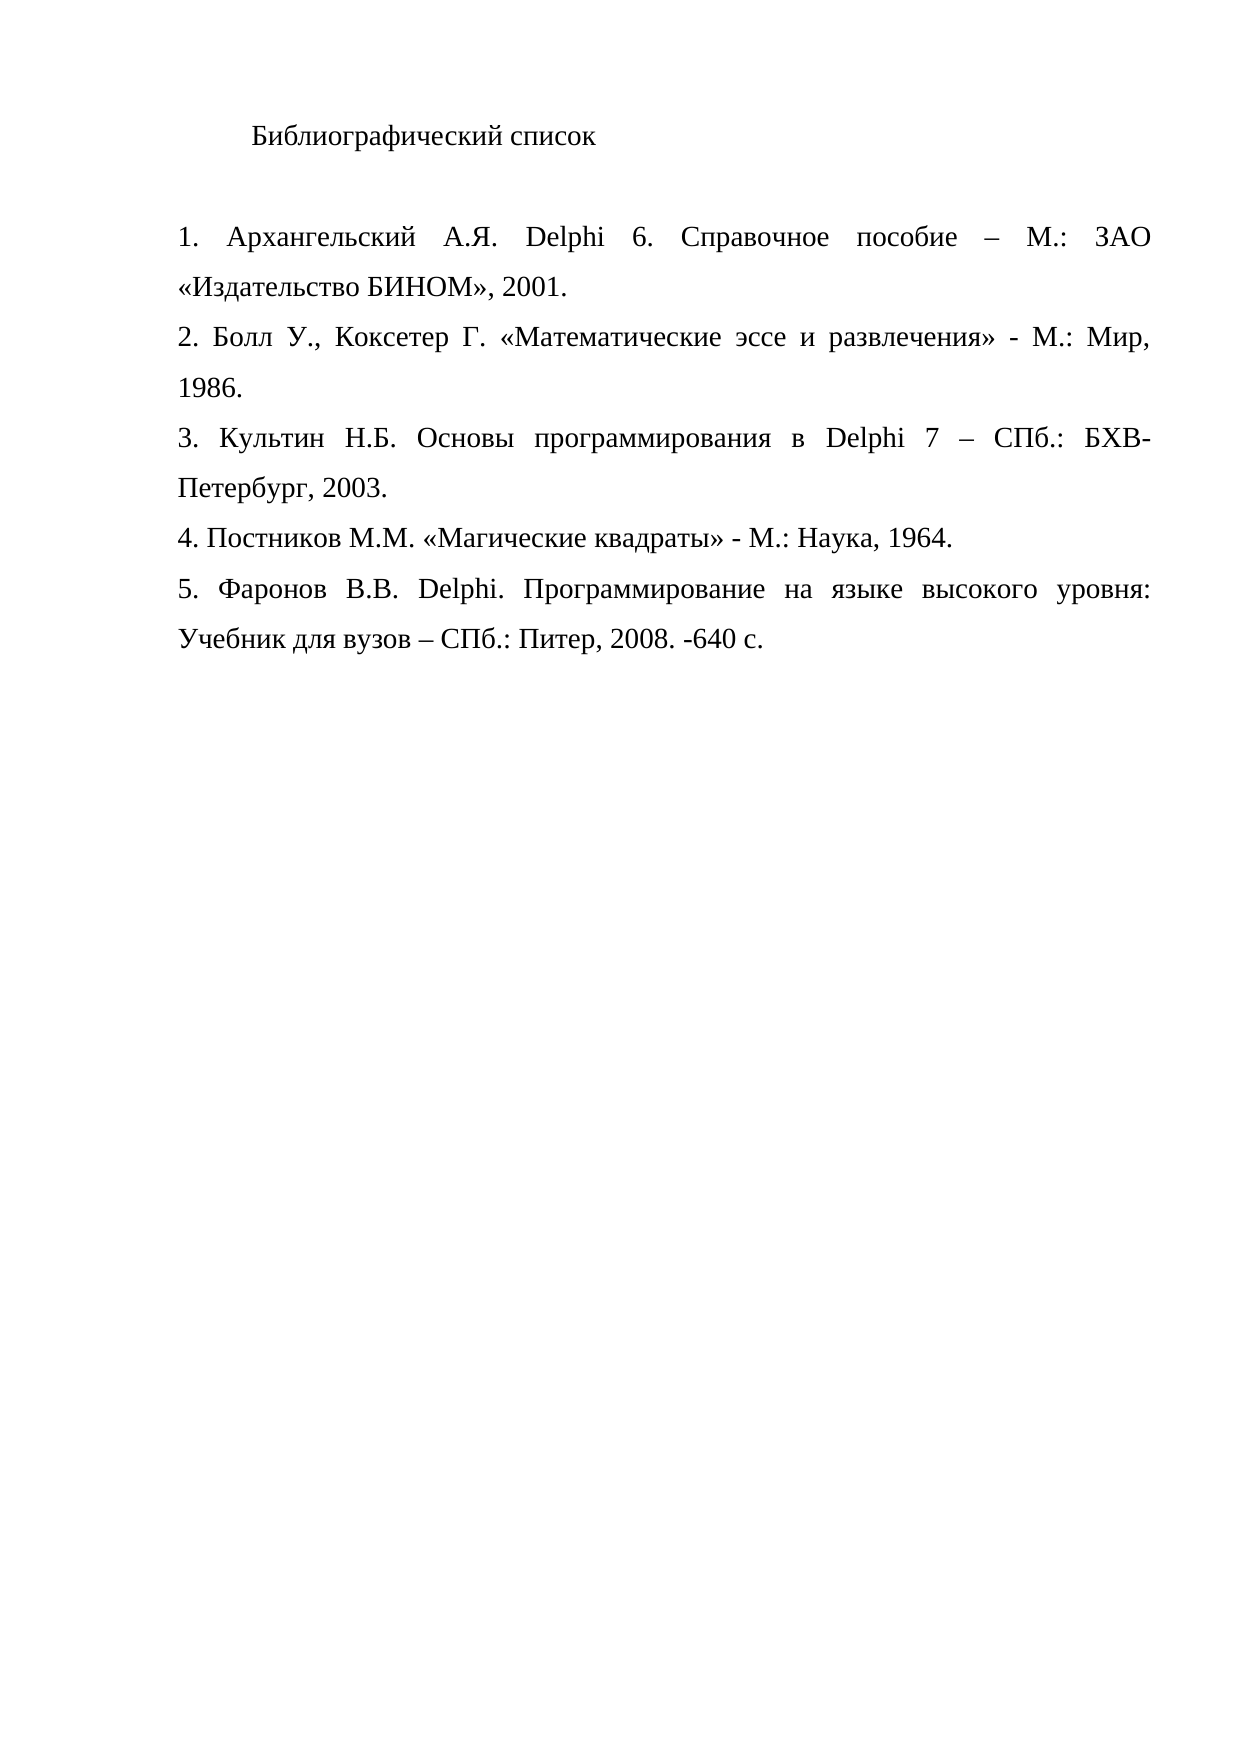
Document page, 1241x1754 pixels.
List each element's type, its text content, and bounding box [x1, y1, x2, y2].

text 2. Болл У., Коксетер Г. «Математические эссе и развлечения» - М.: Мир, 1986. [177, 319, 1152, 403]
text 4. Постников М.М. «Магические квадраты» - М.: Наука, 1964. [177, 521, 1152, 554]
text 1. Архангельский А.Я. Delphi 6. Справочное пособие – М.: ЗАО «Издательство БИНОМ», 2001. [177, 219, 1152, 303]
subtitle Библиографический список [177, 118, 1152, 152]
text 5. Фаронов В.В. Delphi. Программирование на языке высокого уровня: Учебник для вузов – СПб.: Питер, 2008. -640 с. [177, 571, 1152, 655]
text 3. Культин Н.Б. Основы программирования в Delphi 7 – СПб.: БХВ-Петербург, 2003. [177, 420, 1152, 504]
